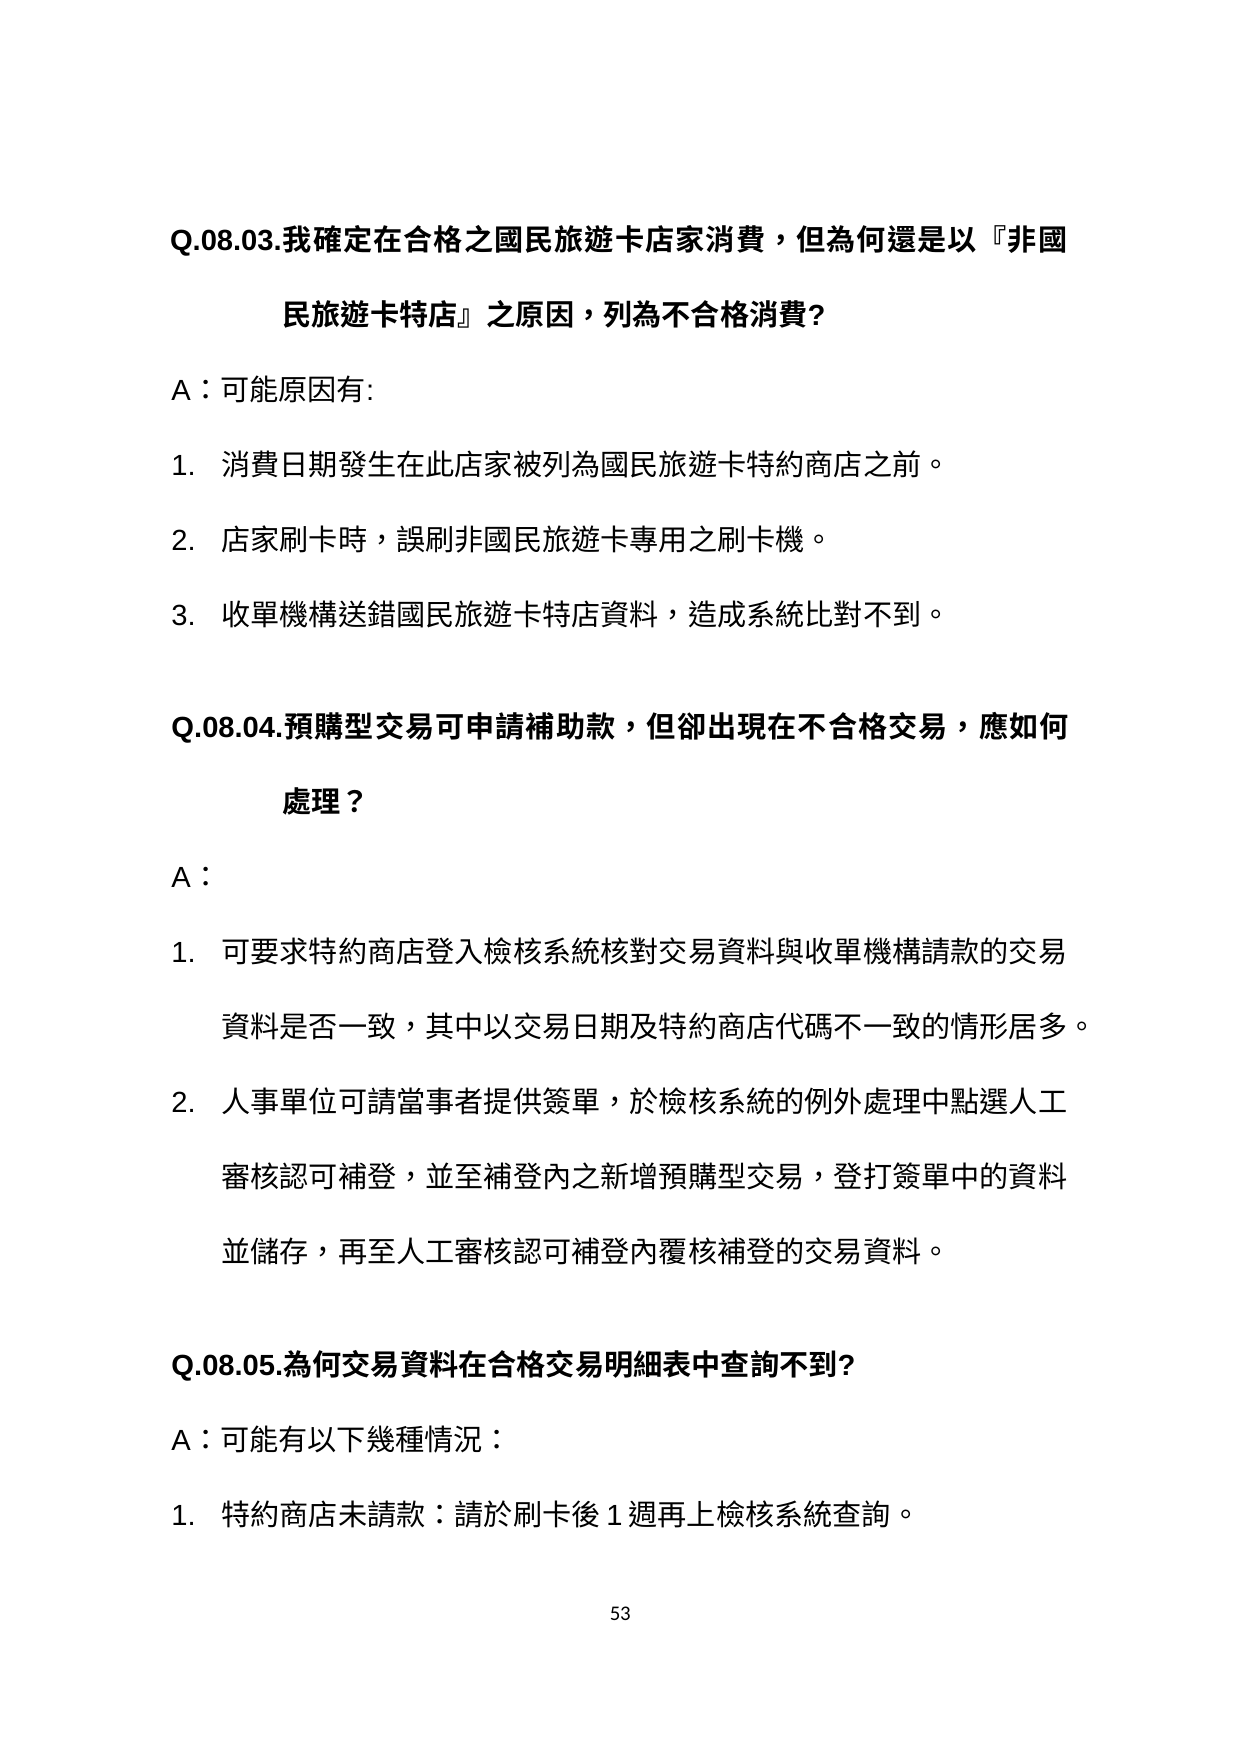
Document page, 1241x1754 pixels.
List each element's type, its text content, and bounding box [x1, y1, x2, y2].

text A：可能有以下幾種情況： [171, 1400, 1069, 1475]
list 人事單位可請當事者提供簽單，於檢核系統的例外處理中點選人工審核認可補登，並至補登內之新增預購型交易，登打簽單中的資料並儲存，再至人工審核認可補登內覆核補登的交易資料。 [171, 1062, 1069, 1287]
list 收單機構送錯國民旅遊卡特店資料，造成系統比對不到。 [171, 575, 1069, 650]
text Q.08.03.我確定在合格之國民旅遊卡店家消費，但為何還是以『非國民旅遊卡特店』之原因，列為不合格消費? [170, 200, 1069, 350]
text A： [171, 837, 1069, 912]
list 特約商店未請款：請於刷卡後1週再上檢核系統查詢。 [171, 1475, 1069, 1550]
list 店家刷卡時，誤刷非國民旅遊卡專用之刷卡機。 [171, 500, 1069, 575]
text Q.08.04.預購型交易可申請補助款，但卻出現在不合格交易，應如何處理？ [171, 687, 1069, 837]
list 可要求特約商店登入檢核系統核對交易資料與收單機構請款的交易資料是否一致，其中以交易日期及特約商店代碼不一致的情形居多。 [171, 912, 1069, 1062]
text A：可能原因有: [171, 350, 1069, 425]
text Q.08.05.為何交易資料在合格交易明細表中查詢不到? [171, 1325, 1069, 1400]
list 消費日期發生在此店家被列為國民旅遊卡特約商店之前。 [171, 425, 1069, 500]
